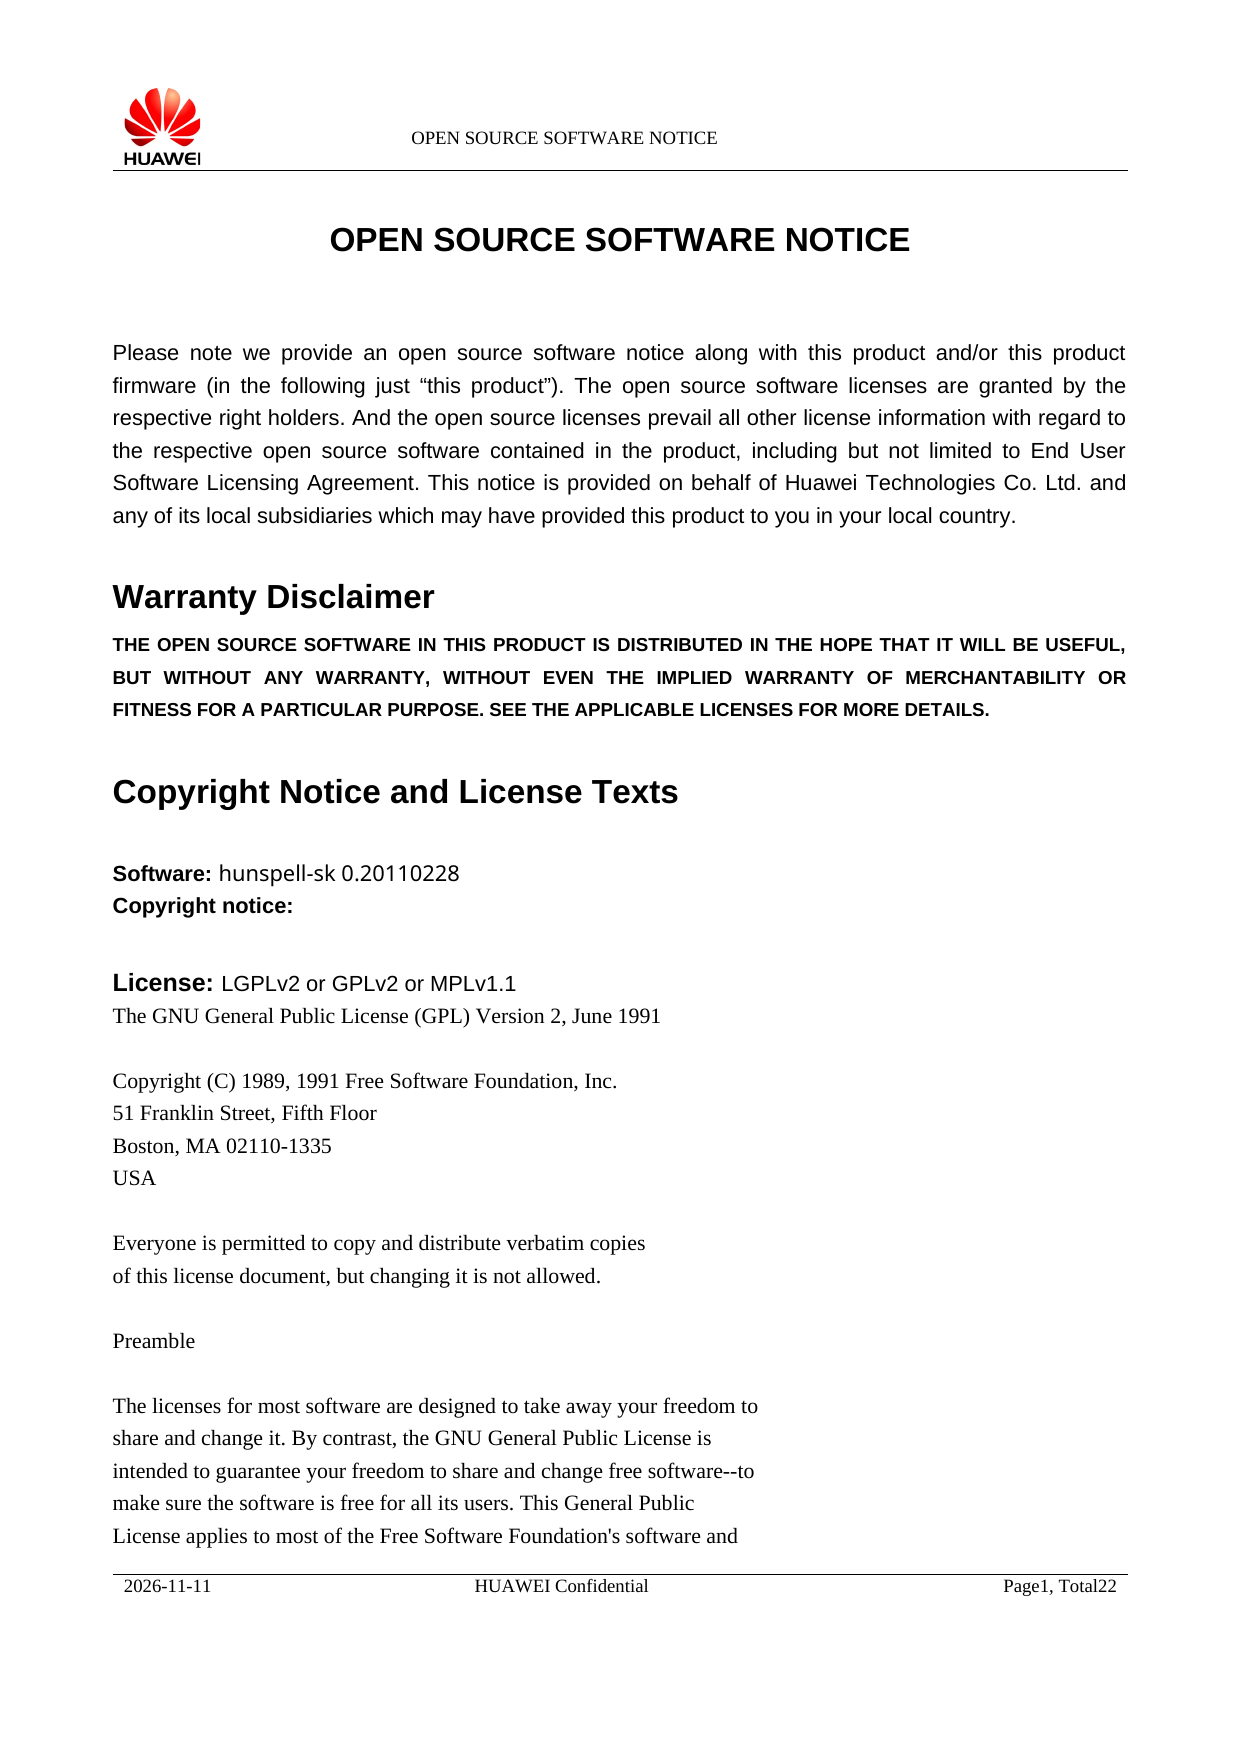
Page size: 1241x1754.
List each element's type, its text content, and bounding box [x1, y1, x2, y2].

picture [124, 88, 201, 165]
title Software: hunspell-sk 0.20110228 [112, 856, 1128, 889]
text Copyright Notice and License Texts [112, 759, 1128, 824]
text OPEN SOURCE SOFTWARE NOTICE [112, 206, 1128, 271]
text Copyright notice: [112, 889, 1128, 921]
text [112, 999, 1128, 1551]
text The open source software in this product is distributed in the hope that it will be useful, but WITHOUT ANY WARRANTY, without even the implied warranty of MERCHANTABILITY or FITNESS FOR A PARTICULAR PURPOSE. See the applicable licenses for more details. [112, 629, 1128, 726]
text Warranty Disclaimer [112, 564, 1128, 629]
text License: LGPLv2 or GPLv2 or MPLv1.1 [112, 966, 1128, 999]
text Please note we provide an open source software notice along with this product and/or this product firmware (in the following just “this product”). The open source software licenses are granted by the respective right holders. And the open source licenses prevail all other license information with regard to the respective open source software contained in the product, including but not limited to End User Software Licensing Agreement. This notice is provided on behalf of Huawei Technologies Co. Ltd. and any of its local subsidiaries which may have provided this product to you in your local country. [112, 336, 1128, 531]
